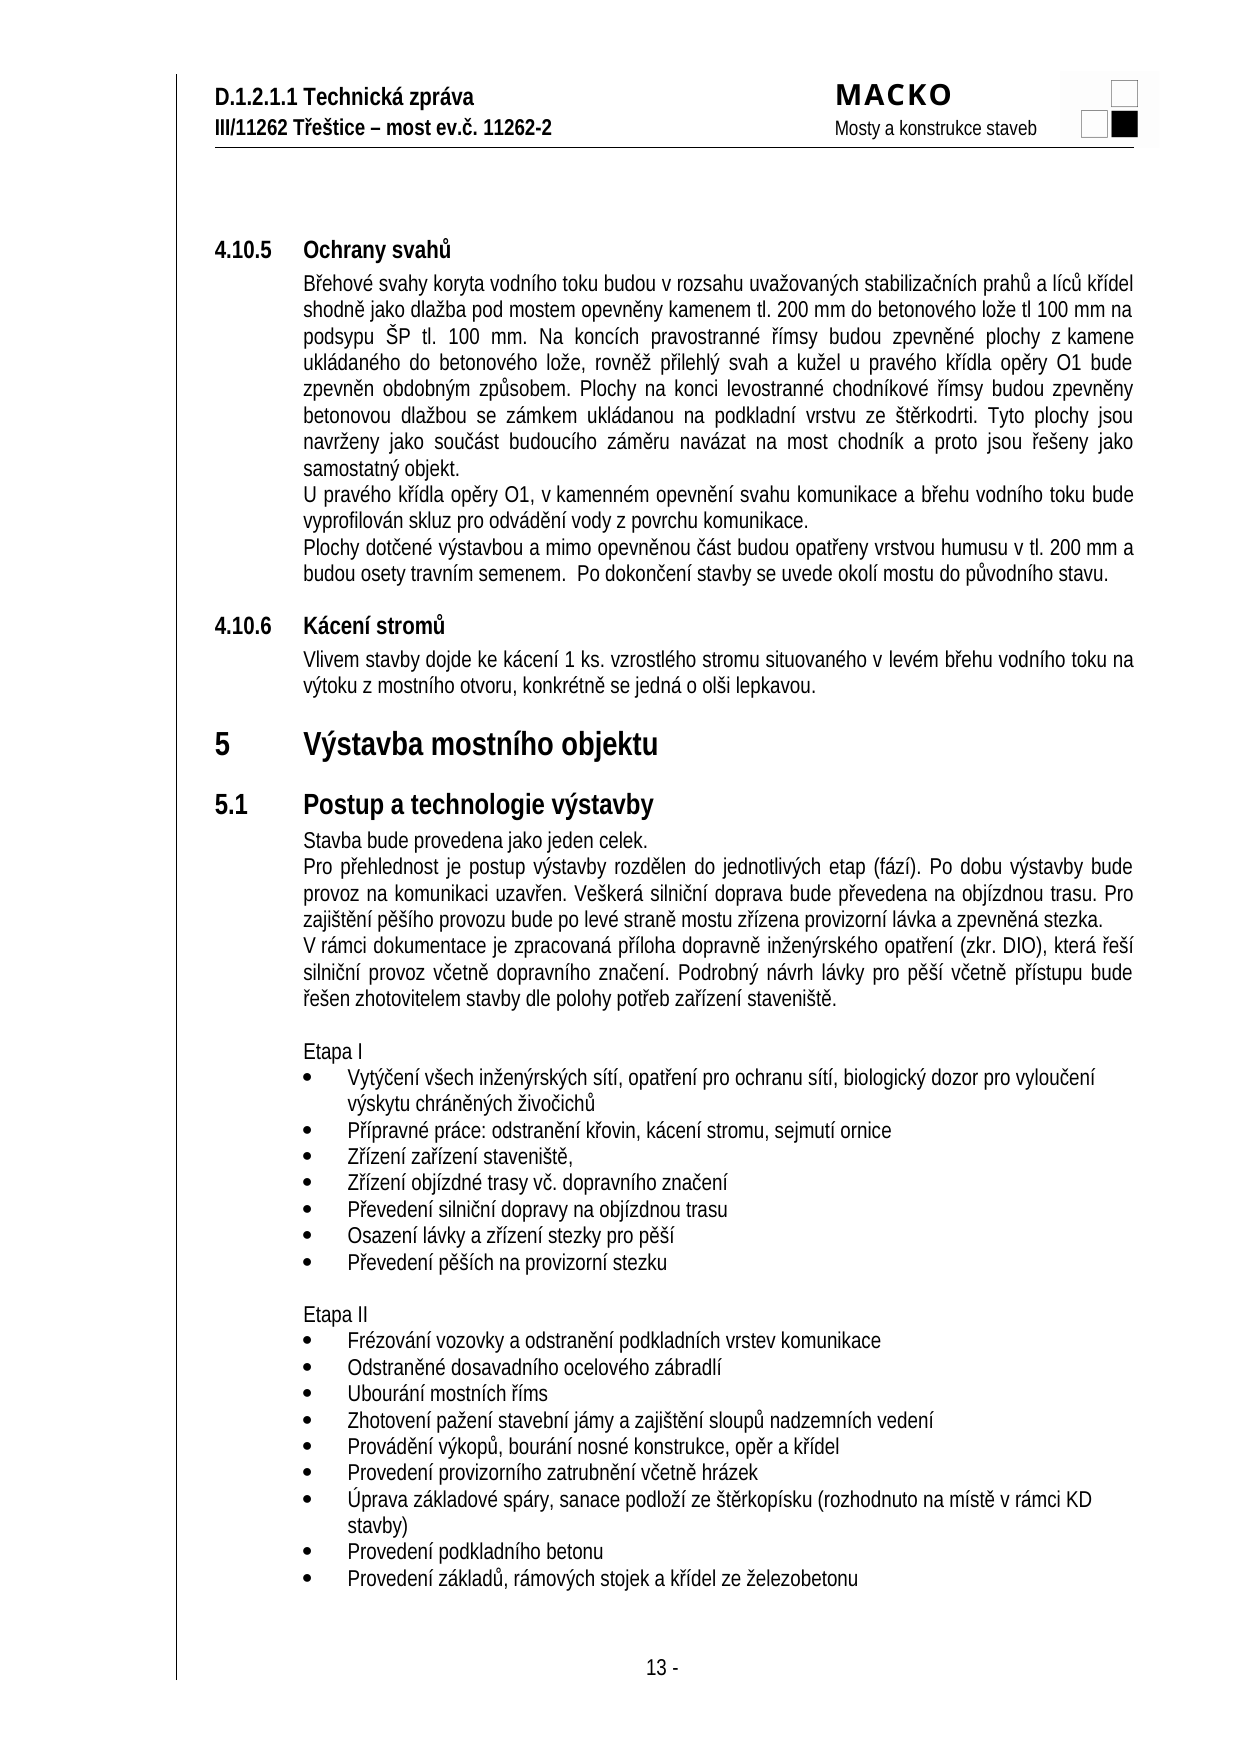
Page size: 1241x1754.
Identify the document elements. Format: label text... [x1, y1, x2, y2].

list Odstraněné dosavadního ocelového zábradlí [303, 1354, 1134, 1380]
text Břehové svahy koryta vodního toku budou v rozsahu uvažovaných stabilizačních prahů a líců křídel shodně jako dlažba pod mostem opevněny kamenem tl. 200 mm do betonového lože tl 100 mm na podsypu ŠP tl. 100 mm. Na koncích pravostranné římsy budou zpevněné plochy z kamene ukládaného do betonového lože, rovněž přilehlý svah a kužel u pravého křídla opěry O1 bude zpevněn obdobným způsobem. Plochy na konci levostranné chodníkové římsy budou zpevněny betonovou dlažbou se zámkem ukládanou na podkladní vrstvu ze štěrkodrti. Tyto plochy jsou navrženy jako součást budoucího záměru navázat na most chodník a proto jsou řešeny jako samostatný objekt. [303, 270, 1134, 481]
text Etapa I [303, 1038, 1134, 1064]
picture [1060, 71, 1160, 148]
list Zřízení objízdné trasy vč. dopravního značení [303, 1169, 1134, 1196]
list Převedení silniční dopravy na objízdnou trasu [303, 1196, 1134, 1222]
subtitle Kácení stromů [214, 611, 1134, 640]
text Plochy dotčené výstavbou a mimo opevněnou část budou opatřeny vrstvou humusu v tl. 200 mm a budou osety travním semenem. Po dokončení stavby se uvede okolí mostu do původního stavu. [303, 533, 1134, 586]
list Ubourání mostních říms [303, 1380, 1134, 1407]
text Stavba bude provedena jako jeden celek. [303, 827, 1134, 853]
list Provádění výkopů, bourání nosné konstrukce, opěr a křídel [303, 1433, 1134, 1459]
list Zhotovení pažení stavební jámy a zajištění sloupů nadzemních vedení [303, 1407, 1134, 1433]
text U pravého křídla opěry O1, v kamenném opevnění svahu komunikace a břehu vodního toku bude vyprofilován skluz pro odvádění vody z povrchu komunikace. [303, 481, 1134, 533]
text Pro přehlednost je postup výstavby rozdělen do jednotlivých etap (fází). Po dobu výstavby bude provoz na komunikaci uzavřen. Veškerá silniční doprava bude převedena na objízdnou trasu. Pro zajištění pěšího provozu bude po levé straně mostu zřízena provizorní lávka a zpevněná stezka. [303, 853, 1134, 932]
list Osazení lávky a zřízení stezky pro pěší [303, 1222, 1134, 1248]
list Frézování vozovky a odstranění podkladních vrstev komunikace [303, 1327, 1134, 1354]
list Přípravné práce: odstranění křovin, kácení stromu, sejmutí ornice [303, 1117, 1134, 1143]
list Převedení pěších na provizorní stezku [303, 1248, 1134, 1275]
list Vytýčení všech inženýrských sítí, opatření pro ochranu sítí, biologický dozor pro vyloučení výskytu chráněných živočichů [303, 1064, 1134, 1117]
list Zřízení zařízení staveniště, [303, 1143, 1134, 1169]
subtitle Postup a technologie výstavby [214, 787, 1134, 821]
subtitle Ochrany svahů [214, 235, 1134, 264]
list Úprava základové spáry, sanace podloží ze štěrkopísku (rozhodnuto na místě v rámci KD stavby) [303, 1486, 1134, 1538]
text Vlivem stavby dojde ke kácení 1 ks. vzrostlého stromu situovaného v levém břehu vodního toku na výtoku z mostního otvoru, konkrétně se jedná o olši lepkavou. [303, 646, 1134, 699]
list Provedení provizorního zatrubnění včetně hrázek [303, 1459, 1134, 1486]
list Provedení základů, rámových stojek a křídel ze železobetonu [303, 1565, 1134, 1591]
list Provedení podkladního betonu [303, 1538, 1134, 1565]
text V rámci dokumentace je zpracovaná příloha dopravně inženýrského opatření (zkr. DIO), která řeší silniční provoz včetně dopravního značení. Podrobný návrh lávky pro pěší včetně přístupu bude řešen zhotovitelem stavby dle polohy potřeb zařízení staveniště. [303, 932, 1134, 1011]
subtitle Výstavba mostního objektu [214, 724, 1134, 762]
text Etapa II [303, 1301, 1134, 1327]
